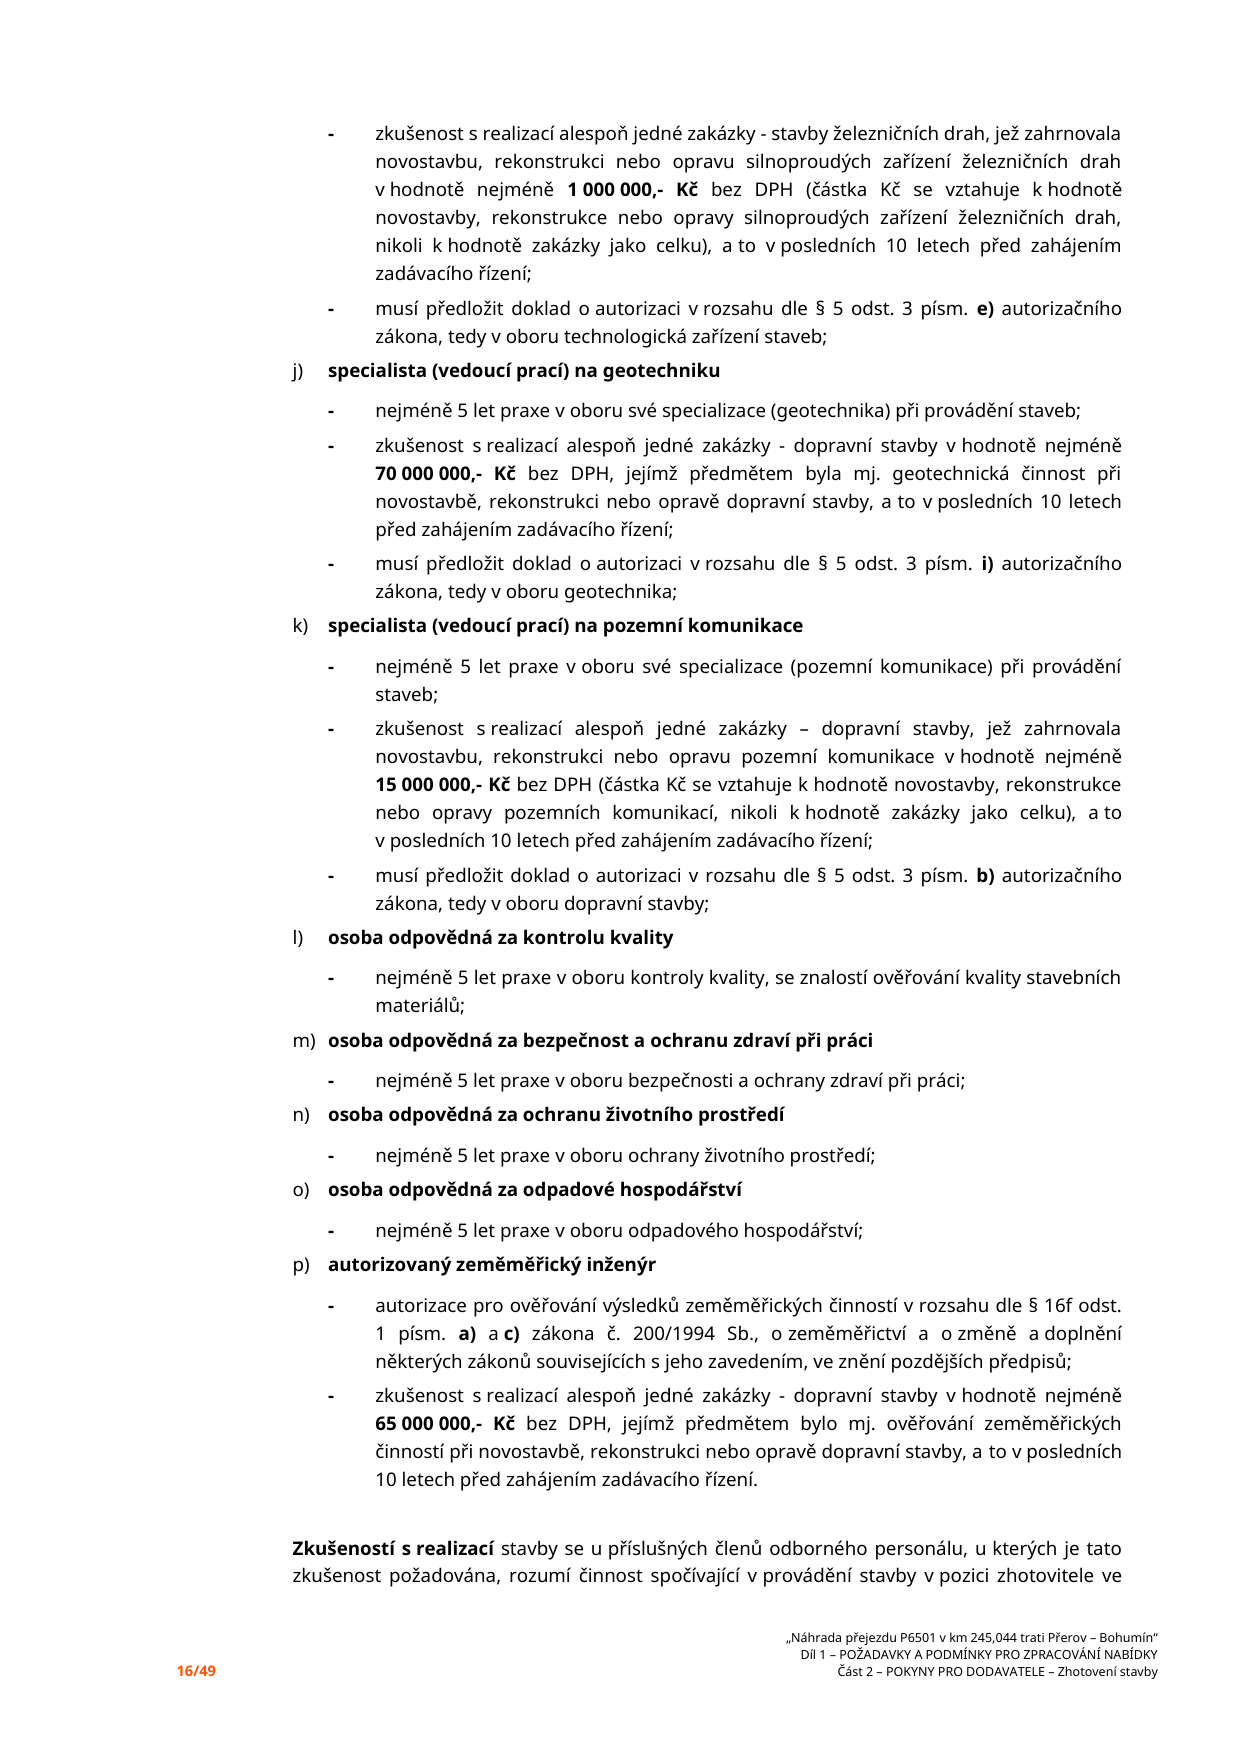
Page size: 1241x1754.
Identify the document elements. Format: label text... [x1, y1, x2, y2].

text nejméně 5 let praxe v oboru kontroly kvality, se znalostí ověřování kvality stavebních materiálů; [328, 965, 1122, 1018]
text nejméně 5 let praxe v oboru bezpečnosti a ochrany zdraví při práci; [328, 1067, 1122, 1093]
text osoba odpovědná za kontrolu kvality [292, 924, 1122, 950]
text osoba odpovědná za bezpečnost a ochranu zdraví při práci [292, 1027, 1122, 1052]
text nejméně 5 let praxe v oboru odpadového hospodářství; [328, 1217, 1122, 1243]
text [292, 1535, 1122, 1588]
text zkušenost s realizací alespoň jedné zakázky - dopravní stavby v hodnotě nejméně 65 000 000,- Kč bez DPH, jejímž předmětem bylo mj. ověřování zeměměřických činností při novostavbě, rekonstrukci nebo opravě dopravní stavby, a to v posledních 10 letech před zahájením zadávacího řízení. [328, 1382, 1122, 1492]
text autorizace pro ověřování výsledků zeměměřických činností v rozsahu dle § 16f odst. 1 písm. a) a c) zákona č. 200/1994 Sb., o zeměměřictví a o změně a doplnění některých zákonů souvisejících s jeho zavedením, ve znění pozdějších předpisů; [328, 1292, 1122, 1373]
text musí předložit doklad o autorizaci v rozsahu dle § 5 odst. 3 písm. i) autorizačního zákona, tedy v oboru geotechnika; [328, 550, 1122, 604]
text nejméně 5 let praxe v oboru své specializace (pozemní komunikace) při provádění staveb; [328, 653, 1122, 707]
text specialista (vedoucí prací) na geotechniku [292, 357, 1122, 383]
text specialista (vedoucí prací) na pozemní komunikace [292, 613, 1122, 638]
text zkušenost s realizací alespoň jedné zakázky - dopravní stavby v hodnotě nejméně 70 000 000,- Kč bez DPH, jejímž předmětem byla mj. geotechnická činnost při novostavbě, rekonstrukci nebo opravě dopravní stavby, a to v posledních 10 letech před zahájením zadávacího řízení; [328, 432, 1122, 542]
text zkušenost s realizací alespoň jedné zakázky - stavby železničních drah, jež zahrnovala novostavbu, rekonstrukci nebo opravu silnoproudých zařízení železničních drah v hodnotě nejméně 1 000 000,- Kč bez DPH (částka Kč se vztahuje k hodnotě novostavby, rekonstrukce nebo opravy silnoproudých zařízení železničních drah, nikoli k hodnotě zakázky jako celku), a to v posledních 10 letech před zahájením zadávacího řízení; [328, 121, 1122, 286]
text zkušenost s realizací alespoň jedné zakázky – dopravní stavby, jež zahrnovala novostavbu, rekonstrukci nebo opravu pozemní komunikace v hodnotě nejméně 15 000 000,- Kč bez DPH (částka Kč se vztahuje k hodnotě novostavby, rekonstrukce nebo opravy pozemních komunikací, nikoli k hodnotě zakázky jako celku), a to v posledních 10 letech před zahájením zadávacího řízení; [328, 716, 1122, 853]
text autorizovaný zeměměřický inženýr [292, 1251, 1122, 1277]
text osoba odpovědná za ochranu životního prostředí [292, 1102, 1122, 1127]
text nejméně 5 let praxe v oboru své specializace (geotechnika) při provádění staveb; [328, 398, 1122, 423]
text osoba odpovědná za odpadové hospodářství [292, 1177, 1122, 1202]
text musí předložit doklad o autorizaci v rozsahu dle § 5 odst. 3 písm. e) autorizačního zákona, tedy v oboru technologická zařízení staveb; [328, 295, 1122, 348]
text nejméně 5 let praxe v oboru ochrany životního prostředí; [328, 1142, 1122, 1168]
text musí předložit doklad o autorizaci v rozsahu dle § 5 odst. 3 písm. b) autorizačního zákona, tedy v oboru dopravní stavby; [328, 862, 1122, 915]
